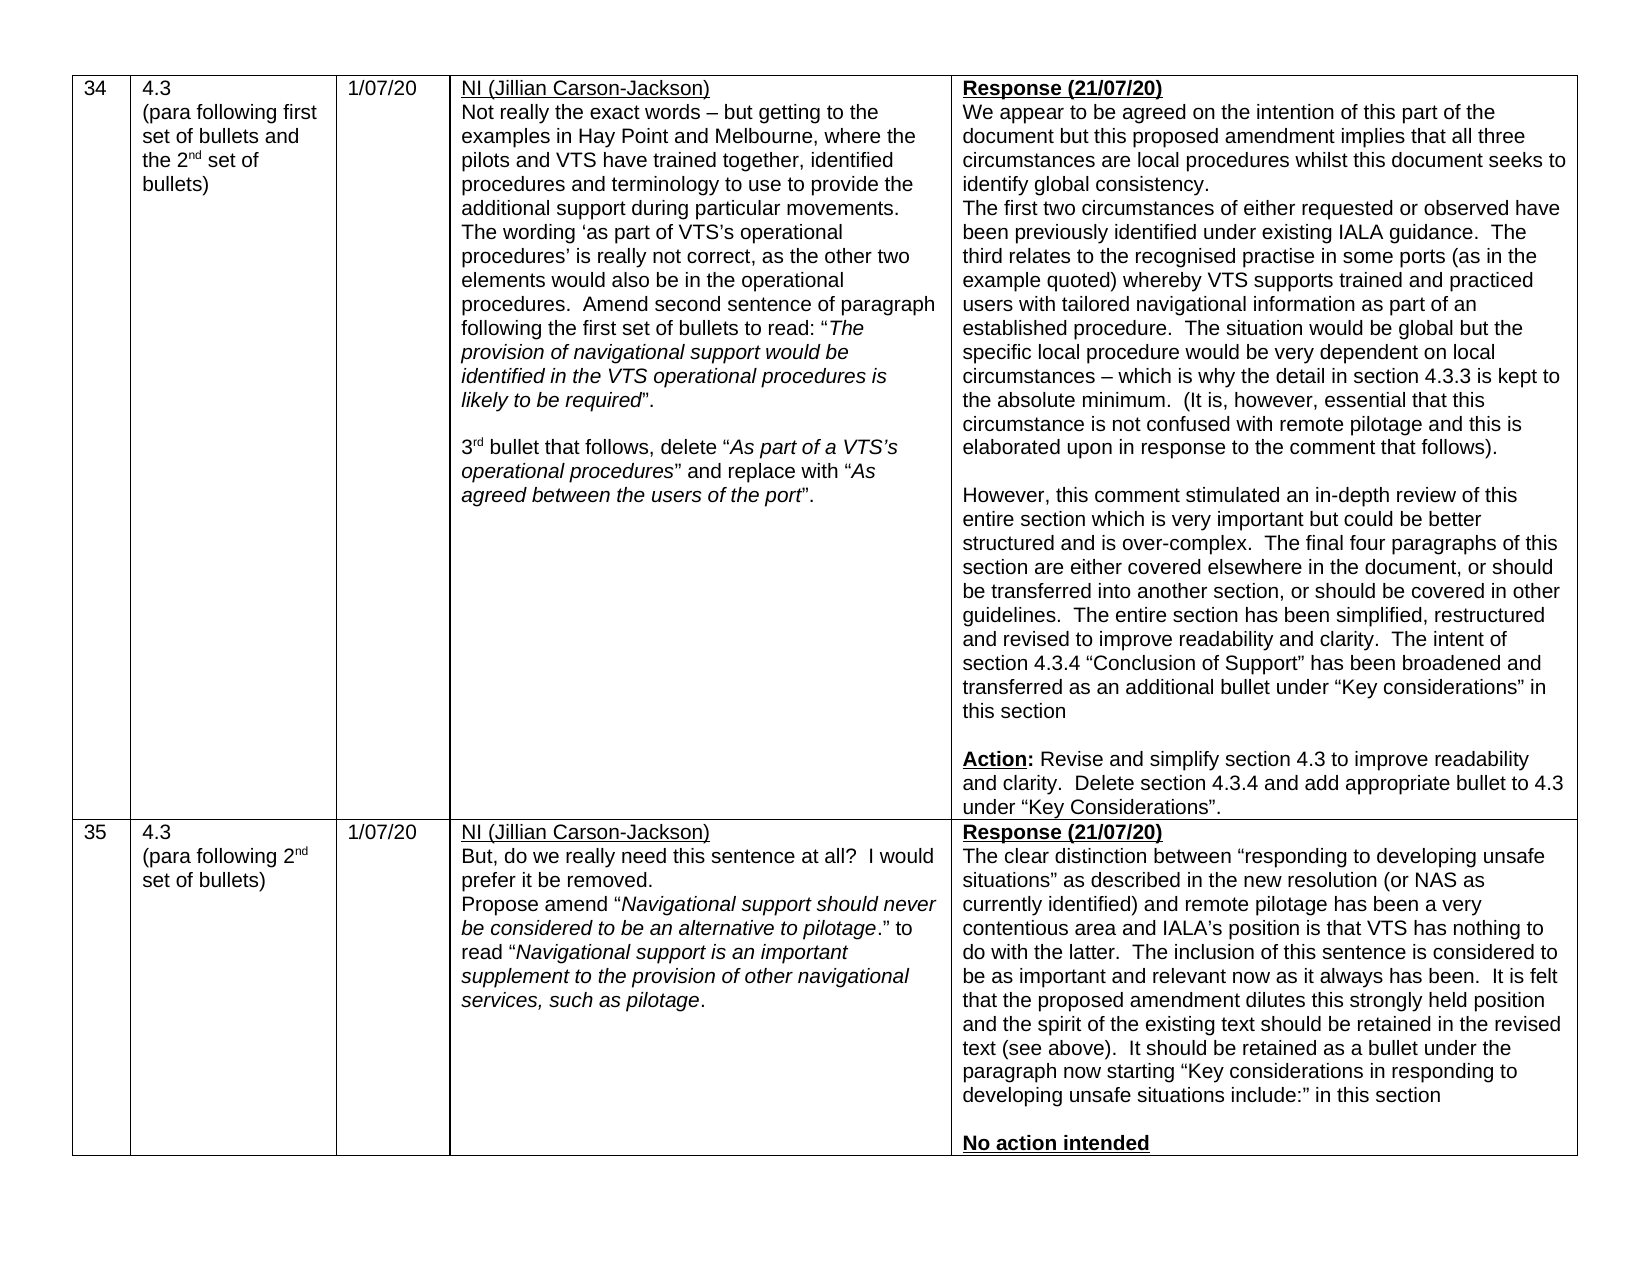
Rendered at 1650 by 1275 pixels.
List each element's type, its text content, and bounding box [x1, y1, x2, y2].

table_header 34 [73, 76, 130, 819]
table_header NI (Jillian Carson-Jackson) Not really the exact words – but getting to the examples in Hay Point and Melbourne, where the pilots and VTS have trained together, identified procedures and terminology to use to provide the additional support during particular movements. The wording ‘as part of VTS’s operational procedures’ is really not correct, as the other two elements would also be in the operational procedures. Amend second sentence of paragraph following the first set of bullets to read: “The provision of navigational support would be identified in the VTS operational procedures is likely to be required”. 3rd bullet that follows, delete “As part of a VTS’s operational procedures” and replace with “As agreed between the users of the port”. [451, 76, 951, 819]
table_cell 4.3 (para following 2nd set of bullets) [131, 820, 336, 1155]
table_header 4.3 (para following first set of bullets and the 2nd set of bullets) [131, 76, 336, 819]
table_cell NI (Jillian Carson-Jackson) But, do we really need this sentence at all? I would prefer it be removed. Propose amend “Navigational support should never be considered to be an alternative to pilotage.” to read “Navigational support is an important supplement to the provision of other navigational services, such as pilotage. [451, 820, 951, 1155]
table_header Response (21/07/20) We appear to be agreed on the intention of this part of the document but this proposed amendment implies that all three circumstances are local procedures whilst this document seeks to identify global consistency. The first two circumstances of either requested or observed have been previously identified under existing IALA guidance. The third relates to the recognised practise in some ports (as in the example quoted) whereby VTS supports trained and practiced users with tailored navigational information as part of an established procedure. The situation would be global but the specific local procedure would be very dependent on local circumstances – which is why the detail in section 4.3.3 is kept to the absolute minimum. (It is, however, essential that this circumstance is not confused with remote pilotage and this is elaborated upon in response to the comment that follows). However, this comment stimulated an in-depth review of this entire section which is very important but could be better structured and is over-complex. The final four paragraphs of this section are either covered elsewhere in the document, or should be transferred into another section, or should be covered in other guidelines. The entire section has been simplified, restructured and revised to improve readability and clarity. The intent of section 4.3.4 “Conclusion of Support” has been broadened and transferred as an additional bullet under “Key considerations” in this section Action: Revise and simplify section 4.3 to improve readability and clarity. Delete section 4.3.4 and add appropriate bullet to 4.3 under “Key Considerations”. [952, 76, 1577, 819]
table_cell Response (21/07/20) The clear distinction between “responding to developing unsafe situations” as described in the new resolution (or NAS as currently identified) and remote pilotage has been a very contentious area and IALA’s position is that VTS has nothing to do with the latter. The inclusion of this sentence is considered to be as important and relevant now as it always has been. It is felt that the proposed amendment dilutes this strongly held position and the spirit of the existing text should be retained in the revised text (see above). It should be retained as a bullet under the paragraph now starting “Key considerations in responding to developing unsafe situations include:” in this section No action intended [952, 820, 1577, 1155]
table_cell 35 [73, 820, 130, 1155]
table_cell 1/07/20 [337, 820, 449, 1155]
table_header 1/07/20 [337, 76, 449, 819]
